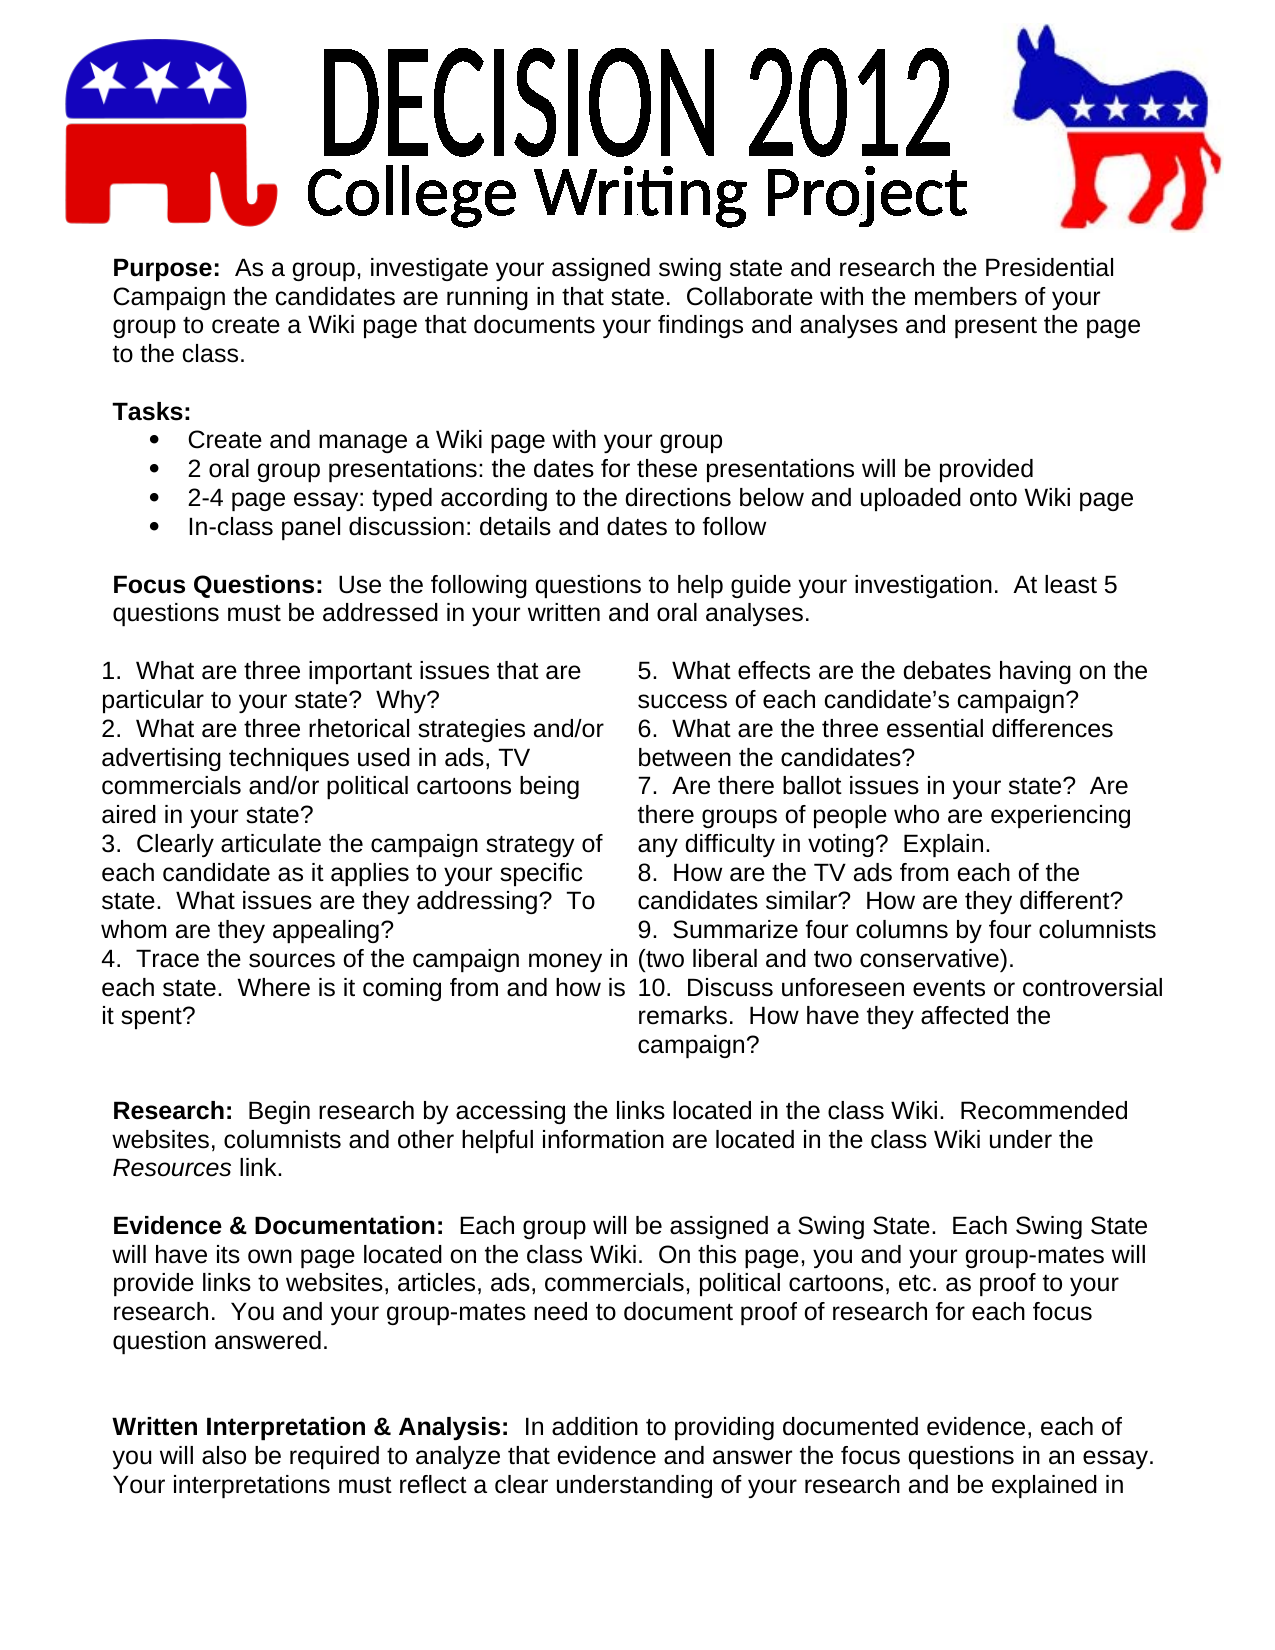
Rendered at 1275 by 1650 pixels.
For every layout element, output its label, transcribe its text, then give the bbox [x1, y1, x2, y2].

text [112, 1412, 1162, 1498]
table_header 1. What are three important issues that are particular to your state? Why? 2. What are three rhetorical strategies and/or advertising techniques used in ads, TV commercials and/or political cartoons being aired in your state? 3. Clearly articulate the campaign strategy of each candidate as it applies to your specific state. What issues are they addressing? To whom are they appealing? 4. Trace the sources of the campaign money in each state. Where is it coming from and how is it spent? [101, 648, 637, 1067]
list 2-4 page essay: typed according to the directions below and uploaded onto Wiki page [150, 483, 1162, 512]
table_header 5. What effects are the debates having on the success of each candidate’s campaign? 6. What are the three essential differences between the candidates? 7. Are there ballot issues in your state? Are there groups of people who are experiencing any difficulty in voting? Explain. 8. How are the TV ads from each of the candidates similar? How are they different? 9. Summarize four columns by four columnists (two liberal and two conservative). 10. Discuss unforeseen events or controversial remarks. How have they affected the campaign? [638, 648, 1174, 1067]
text Focus Questions: Use the following questions to help guide your investigation. At least 5 questions must be addressed in your written and oral analyses. [112, 569, 1162, 627]
text Research: Begin research by accessing the links located in the class Wiki. Recommended websites, columnists and other helpful information are located in the class Wiki under the Resources link. [112, 1096, 1162, 1182]
text Tasks: [112, 397, 1162, 425]
list In-class panel discussion: details and dates to follow [150, 512, 1162, 541]
list Create and manage a Wiki page with your group [150, 425, 1162, 454]
picture [56, 36, 282, 232]
text Purpose: As a group, investigate your assigned swing state and research the Presidential Campaign the candidates are running in that state. Collaborate with the members of your group to create a Wiki page that documents your findings and analyses and present the page to the class. [112, 206, 1162, 368]
picture [997, 23, 1224, 233]
list 2 oral group presentations: the dates for these presentations will be provided [150, 454, 1162, 483]
text Evidence & Documentation: Each group will be assigned a Swing State. Each Swing State will have its own page located on the class Wiki. On this page, you and your group-mates will provide links to websites, articles, ads, commercials, political cartoons, etc. as proof to your research. You and your group-mates need to document proof of research for each focus question answered. [112, 1211, 1162, 1354]
